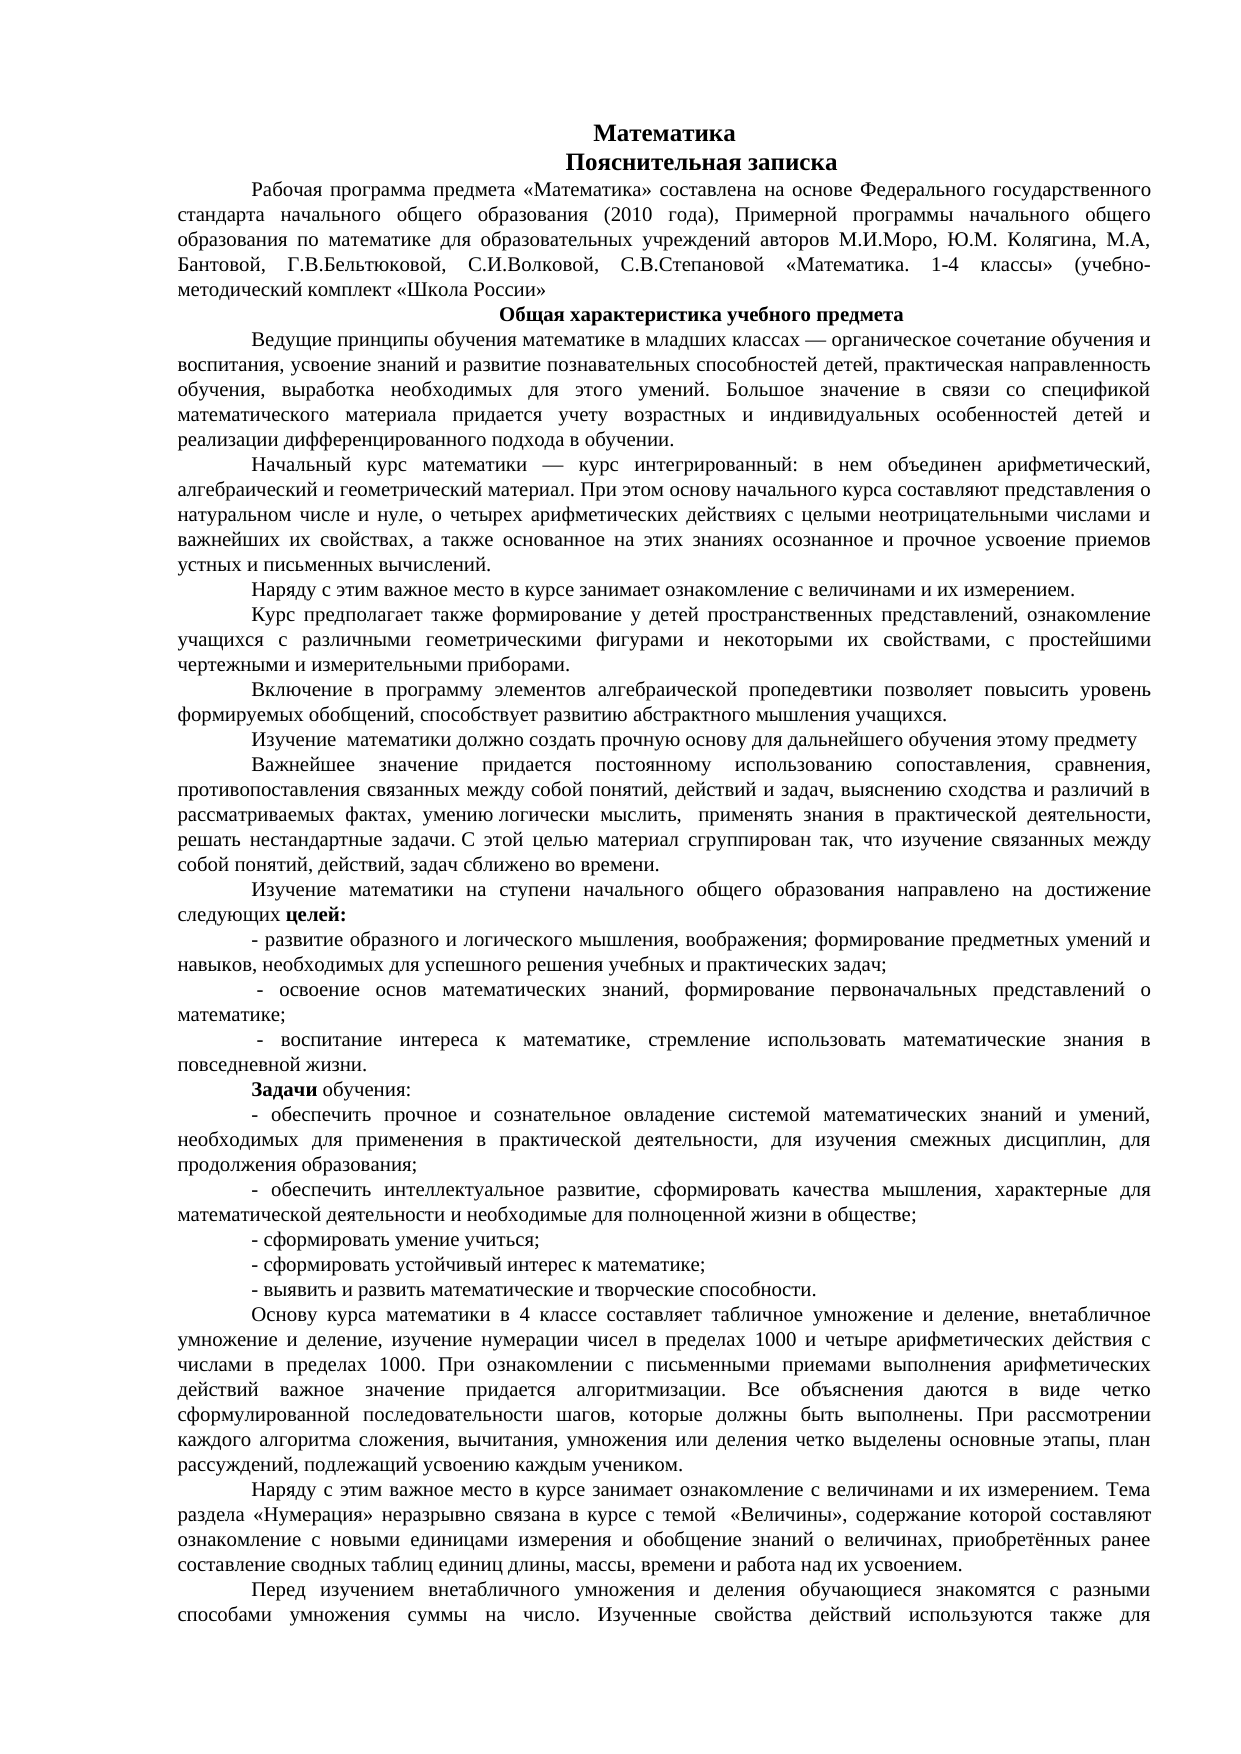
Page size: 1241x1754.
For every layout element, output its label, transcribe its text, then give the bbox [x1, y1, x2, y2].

text - воспитание интереса к математике, стремление использовать математические знания в повседневной жизни. [177, 1026, 1152, 1076]
text Общая характеристика учебного предмета [177, 301, 1152, 326]
text Наряду с этим важное место в курсе занимает ознакомление с величинами и их измерением. Тема раздела «Нумерация» неразрывно связана в курсе с темой «Величины», содержание которой составляют ознакомление с новыми единицами измерения и обобщение знаний о величинах, приобретённых ранее составление сводных таблиц единиц длины, массы, времени и работа над их усвоением. [177, 1476, 1152, 1576]
text - выявить и развить математические и творческие способности. [177, 1276, 1152, 1301]
text Курс предполагает также формирование у детей пространственных представлений, ознакомление учащихся с различными геометрическими фигурами и некоторыми их свойствами, с простейшими чертежными и измерительными приборами. [177, 601, 1152, 676]
text Пояснительная записка [177, 147, 1152, 176]
text Рабочая программа предмета «Математика» составлена на основе Федерального государственного стандарта начального общего образования (2010 года), Примерной программы начального общего образования по математике для образовательных учреждений авторов М.И.Моро, Ю.М. Колягина, М.А, Бантовой, Г.В.Бельтюковой, С.И.Волковой, С.В.Степановой «Математика. 1-4 классы» (учебно-методический комплект «Школа России» [177, 176, 1152, 301]
text - сформировать умение учиться; [177, 1226, 1152, 1251]
text Важнейшее значение придается постоянному использованию сопоставления, сравнения, противопоставления связанных между собой понятий, действий и задач, выяснению сходства и различий в рассматриваемых фактах, умению логически мыслить, применять знания в практической деятельности, решать нестандартные задачи. С этой целью материал сгруппирован так, что изучение связанных между собой понятий, действий, задач сближено во времени. [177, 751, 1152, 876]
text Ведущие принципы обучения математике в младших классах — органическое сочетание обучения и воспитания, усвоение знаний и развитие познавательных способностей детей, практическая направленность обучения, выработка необходимых для этого умений. Большое значение в связи со спецификой математического материала придается учету возрастных и индивидуальных особенностей детей и реализации дифференцированного подхода в обучении. [177, 326, 1152, 451]
text - обеспечить интеллектуальное развитие, сформировать качества мышления, характерные для математической деятельности и необходимые для полноценной жизни в обществе; [177, 1176, 1152, 1226]
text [177, 1576, 1152, 1626]
text - сформировать устойчивый интерес к математике; [177, 1251, 1152, 1276]
text - освоение основ математических знаний, формирование первоначальных представлений о математике; [177, 976, 1152, 1026]
text Наряду с этим важное место в курсе занимает ознакомление с величинами и их измерением. [177, 576, 1152, 601]
text Включение в программу элементов алгебраической пропедевтики позволяет повысить уровень формируемых обобщений, способствует развитию абстрактного мышления учащихся. [177, 676, 1152, 726]
text Изучение математики на ступени начального общего образования направлено на достижение следующих целей: [177, 876, 1152, 926]
text Начальный курс математики — курс интегрированный: в нем объединен арифметический, алгебраический и геометрический материал. При этом основу начального курса составляют представления о натуральном числе и нуле, о четырех арифметических действиях с целыми неотрицательными числами и важнейших их свойствах, а также основанное на этих знаниях осознанное и прочное усвоение приемов устных и письменных вычислений. [177, 451, 1152, 576]
text Математика [177, 118, 1152, 147]
text - обеспечить прочное и сознательное овладение системой математических знаний и умений, необходимых для применения в практической деятельности, для изучения смежных дисциплин, для продолжения образования; [177, 1101, 1152, 1176]
text Основу курса математики в 4 классе составляет табличное умножение и деление, внетабличное умножение и деление, изучение нумерации чисел в пределах 1000 и четыре арифметических действия с числами в пределах 1000. При ознакомлении с письменными приемами выполнения арифметических действий важное значение придается алгоритмизации. Все объяснения даются в виде четко сформулированной последовательности шагов, которые должны быть выполнены. При рассмотрении каждого алгоритма сложения, вычитания, умножения или деления четко выделены основные этапы, план рассуждений, подлежащий усвоению каждым учеником. [177, 1301, 1152, 1476]
text - развитие образного и логического мышления, воображения; формирование предметных умений и навыков, необходимых для успешного решения учебных и практических задач; [177, 926, 1152, 976]
text Изучение математики должно создать прочную основу для дальнейшего обучения этому предмету [177, 726, 1152, 751]
text Задачи обучения: [177, 1076, 1152, 1101]
